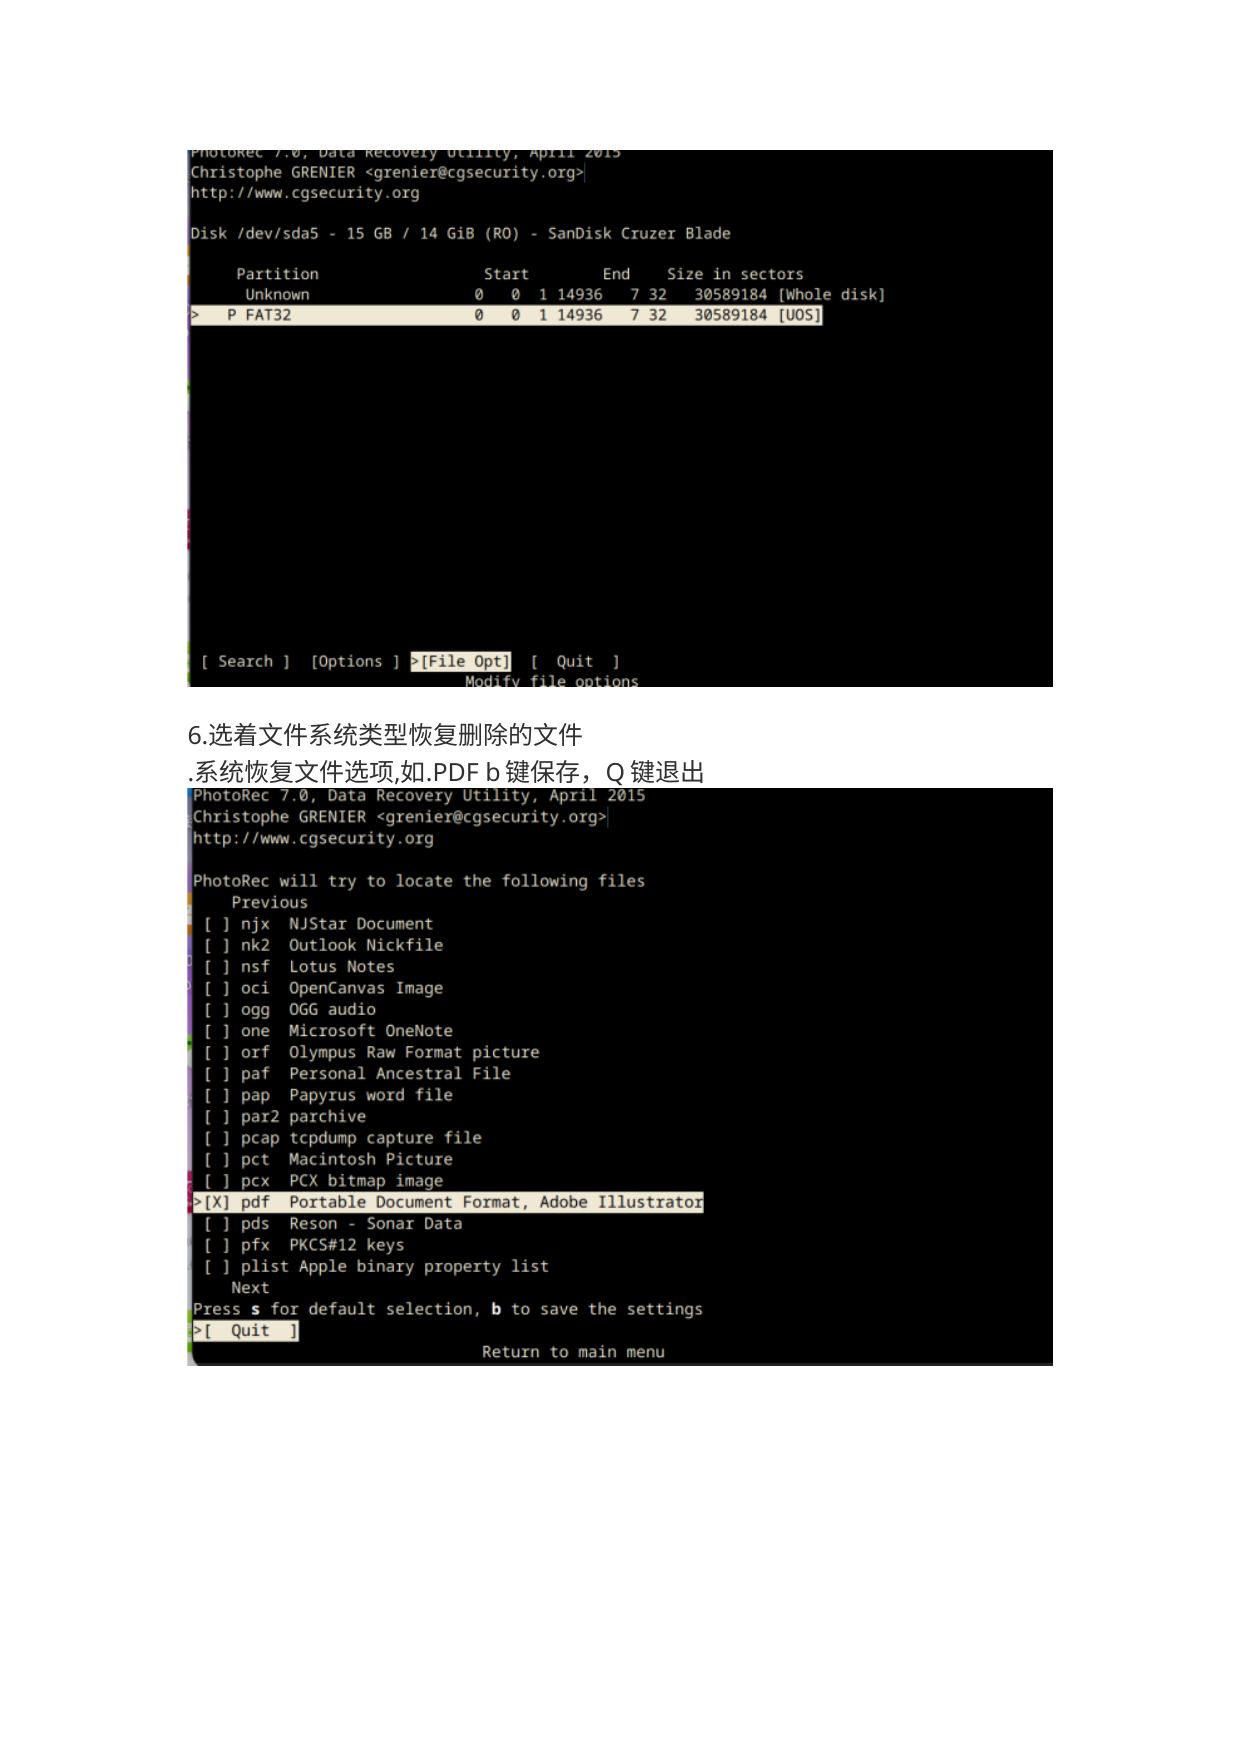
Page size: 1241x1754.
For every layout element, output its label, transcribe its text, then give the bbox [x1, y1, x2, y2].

text .系统恢复文件选项,如.PDF b键保存，Q键退出 [187, 752, 1053, 788]
picture [187, 788, 1053, 1366]
text 6.选着文件系统类型恢复删除的文件 [187, 716, 1053, 752]
picture [187, 150, 1053, 687]
